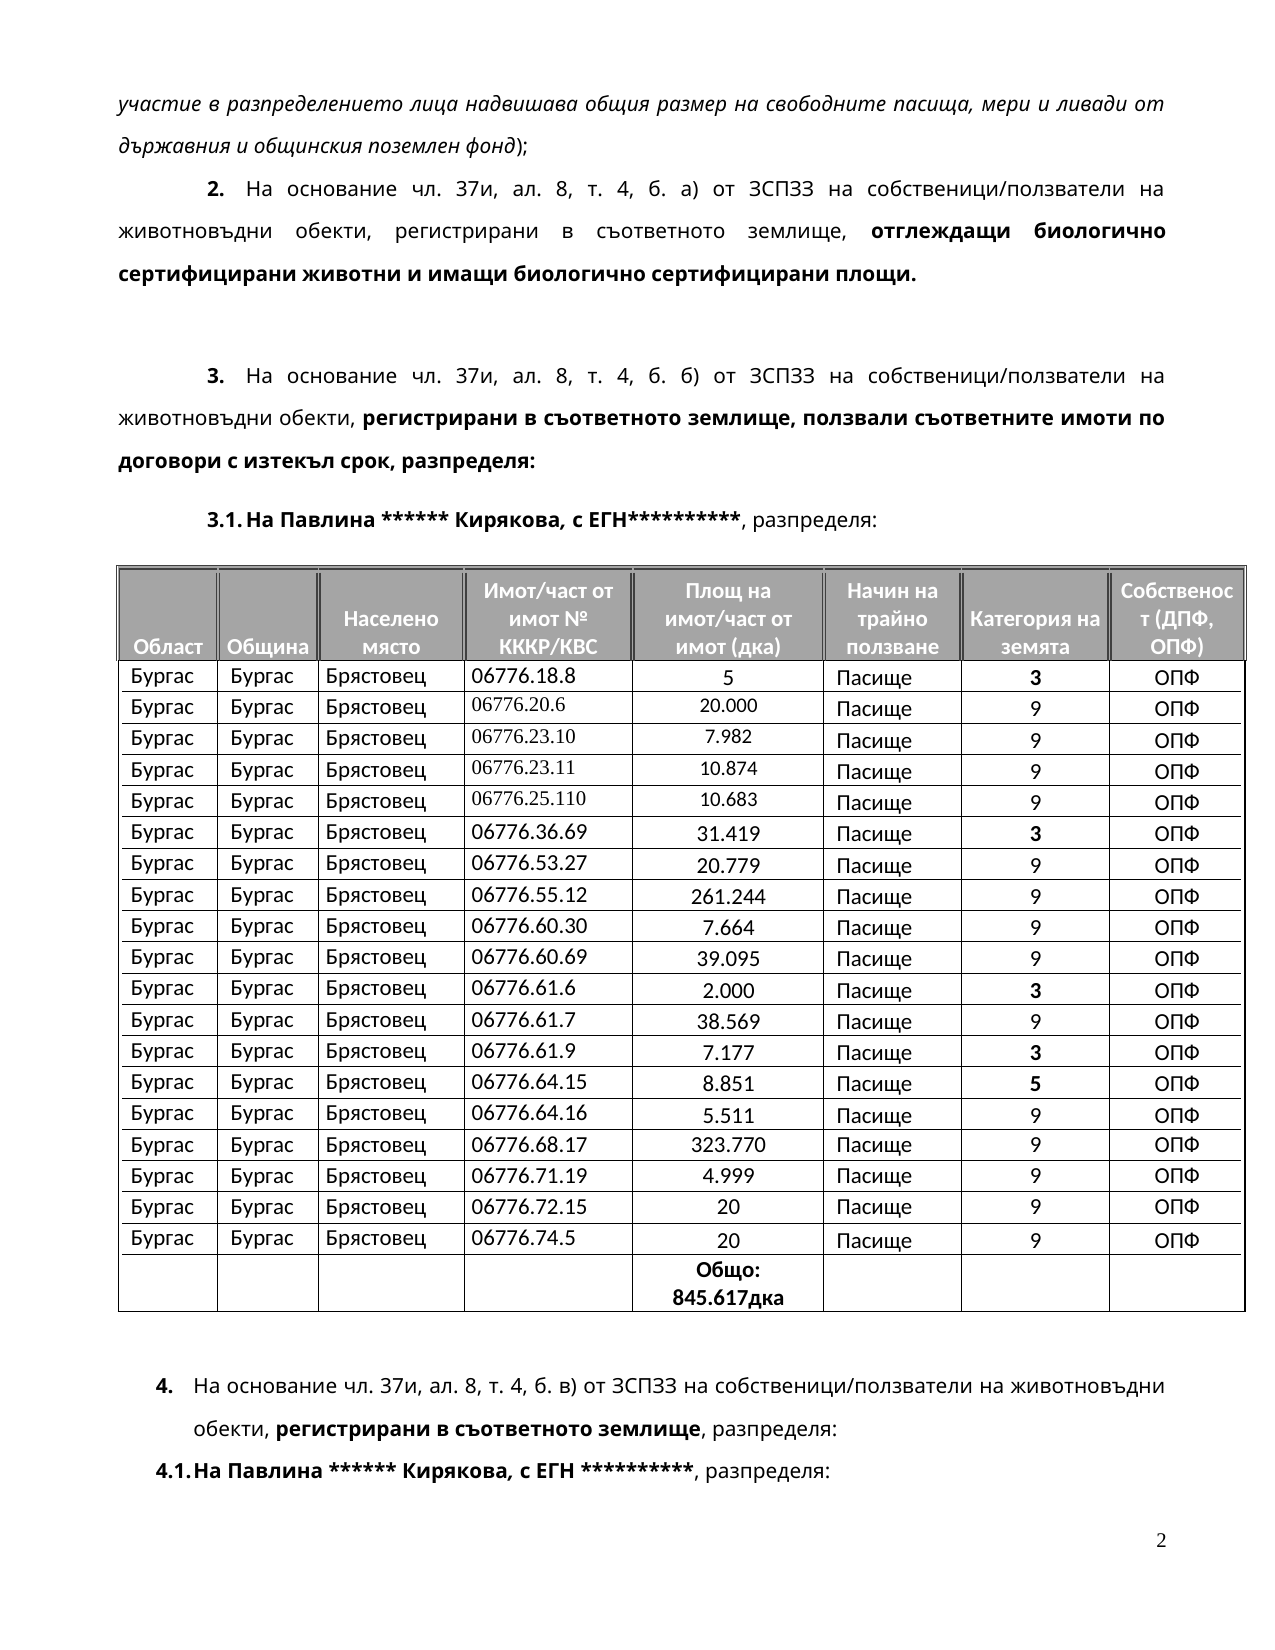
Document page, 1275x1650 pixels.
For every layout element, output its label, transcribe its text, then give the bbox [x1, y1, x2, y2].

table_cell 06776.71.19 [465, 1161, 632, 1191]
table_cell Бургас [119, 816, 217, 847]
table_cell Бургас [218, 817, 318, 847]
table_cell 9 [962, 880, 1109, 910]
table_cell 261.244 [633, 880, 823, 910]
table_cell Бургас [119, 1004, 217, 1035]
table_header Община [218, 569, 318, 660]
table_cell 38.569 [633, 1005, 823, 1035]
table_cell Пасище [824, 786, 961, 816]
table_cell 9 [962, 755, 1109, 785]
table_cell Бургас [119, 1035, 217, 1066]
table_cell ОПФ [1110, 1066, 1244, 1097]
table_header Площ на имот/част от имот (дка) [633, 566, 824, 660]
table_cell Бургас [119, 1191, 217, 1222]
table_cell Брястовец [319, 692, 464, 722]
table_cell Бургас [218, 724, 318, 754]
table_header Населено място [318, 566, 464, 660]
table_cell Бургас [218, 849, 318, 879]
table_cell Бургас [119, 879, 217, 910]
table_cell [465, 1255, 632, 1311]
table_header Собственост (ДПФ, ОПФ) [1109, 566, 1245, 660]
table_cell 06776.64.15 [465, 1067, 632, 1097]
table_cell Бургас [119, 691, 217, 722]
table_cell 9 [962, 692, 1109, 722]
table_cell 10.683 [633, 786, 823, 816]
table_cell Пасище [824, 1067, 961, 1097]
table_cell 9 [962, 1130, 1109, 1160]
table_cell Бургас [218, 1067, 318, 1097]
table_cell Пасище [824, 1130, 961, 1160]
table_cell Бургас [218, 1005, 318, 1035]
table_cell Бургас [218, 755, 318, 785]
table_cell 9 [962, 1161, 1109, 1191]
table_cell 06776.61.9 [465, 1036, 632, 1066]
table_cell Пасище [824, 1036, 961, 1066]
table_cell Бургас [218, 1224, 318, 1254]
list На основание чл. 37и, ал. 8, т. 4, б. а) от ЗСПЗЗ на собственици/ползватели на животновъдни обекти, регистрирани в съответното землище, отглеждащи биологично сертифицирани животни и имащи биологично сертифицирани площи. [118, 174, 1166, 287]
table_cell Брястовец [319, 1067, 464, 1097]
table_cell ОПФ [1110, 941, 1244, 972]
table_cell 06776.61.7 [465, 1005, 632, 1035]
table_cell Бургас [119, 723, 217, 754]
table_cell ОПФ [1110, 973, 1244, 1004]
table_cell [962, 1255, 1109, 1311]
table_cell Бургас [119, 754, 217, 785]
table_cell ОПФ [1110, 1223, 1244, 1254]
table_cell ОПФ [1110, 1129, 1244, 1160]
list На основание чл. 37и, ал. 8, т. 4, б. в) от ЗСПЗЗ на собственици/ползватели на животновъдни обекти, регистрирани в съответното землище, разпределя: [156, 1371, 1166, 1442]
table_cell Бургас [218, 1036, 318, 1066]
table_cell Брястовец [319, 1192, 464, 1222]
table_cell Бургас [218, 880, 318, 910]
table_cell 9 [962, 849, 1109, 879]
table_cell 3 [962, 974, 1109, 1004]
table_cell Пасище [824, 942, 961, 972]
table_cell Пасище [824, 661, 961, 691]
table_cell Брястовец [319, 786, 464, 816]
table_cell Пасище [824, 1161, 961, 1191]
table_cell 06776.36.69 [465, 817, 632, 847]
table_cell 31.419 [633, 817, 823, 847]
table_cell 7.177 [633, 1036, 823, 1066]
list На Павлина ****** Кирякова, с ЕГН **********, разпределя: [156, 1456, 1166, 1485]
table_cell Пасище [824, 755, 961, 785]
table_cell Брястовец [319, 1099, 464, 1129]
table_cell Бургас [218, 692, 318, 722]
table_cell Пасище [824, 911, 961, 941]
table_cell ОПФ [1110, 1098, 1244, 1129]
table_cell 5 [633, 661, 823, 691]
table_cell Бургас [218, 974, 318, 1004]
table_cell Пасище [824, 974, 961, 1004]
table_cell Брястовец [319, 724, 464, 754]
table_cell ОПФ [1110, 785, 1244, 816]
table_cell Бургас [119, 1129, 217, 1160]
table_cell 06776.72.15 [465, 1192, 632, 1222]
table_cell 06776.68.17 [465, 1130, 632, 1160]
table_cell Пасище [824, 1224, 961, 1254]
table_cell 06776.61.6 [465, 974, 632, 1004]
table_cell ОПФ [1110, 816, 1244, 847]
table_cell 9 [962, 786, 1109, 816]
table_cell Бургас [218, 942, 318, 972]
list На Павлина ****** Кирякова, с ЕГН**********, разпределя: [118, 505, 1166, 534]
table_header Област [118, 566, 218, 660]
table_cell Брястовец [319, 911, 464, 941]
table_cell Бургас [218, 786, 318, 816]
table_cell Брястовец [319, 1130, 464, 1160]
table_cell 06776.18.8 [465, 661, 632, 691]
table_cell ОПФ [1110, 848, 1244, 879]
table_cell Брястовец [319, 817, 464, 847]
table_cell [1110, 1254, 1244, 1311]
table_cell [319, 1255, 464, 1311]
table_cell 39.095 [633, 942, 823, 972]
table_cell Бургас [119, 1066, 217, 1097]
table_cell 06776.55.12 [465, 880, 632, 910]
table_cell ОПФ [1110, 723, 1244, 754]
table_cell 20.779 [633, 849, 823, 879]
table_cell 06776.25.110 [465, 786, 632, 816]
table_cell Пасище [824, 849, 961, 879]
table_cell 9 [962, 1224, 1109, 1254]
table_cell Пасище [824, 1192, 961, 1222]
table_cell 06776.64.16 [465, 1099, 632, 1129]
table_cell Брястовец [319, 1036, 464, 1066]
table_cell 5 [962, 1067, 1109, 1097]
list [118, 89, 1166, 160]
table_cell 20.000 [633, 692, 823, 722]
table_cell Бургас [218, 911, 318, 941]
table_cell 06776.60.30 [465, 911, 632, 941]
table_cell 20 [633, 1224, 823, 1254]
table_cell Бургас [119, 973, 217, 1004]
table_cell 9 [962, 911, 1109, 941]
table_cell Брястовец [319, 880, 464, 910]
table_cell Пасище [824, 1099, 961, 1129]
table_cell 4.999 [633, 1161, 823, 1191]
table_cell 06776.53.27 [465, 849, 632, 879]
table_cell Брястовец [319, 849, 464, 879]
table_cell 3 [962, 661, 1109, 691]
table_cell Бургас [119, 1223, 217, 1254]
table_cell 7.982 [633, 724, 823, 754]
table_cell Бургас [218, 1192, 318, 1222]
table_cell ОПФ [1110, 691, 1244, 722]
table_cell 06776.20.6 [465, 692, 632, 722]
table_cell ОПФ [1110, 1004, 1244, 1035]
table_cell ОПФ [1110, 910, 1244, 941]
table_cell Бургас [119, 848, 217, 879]
table_header Начин на трайно ползване [824, 569, 961, 660]
table_cell Бургас [119, 910, 217, 941]
table_cell Пасище [824, 724, 961, 754]
table_cell 5.511 [633, 1099, 823, 1129]
table_cell Бургас [218, 1161, 318, 1191]
table_cell Брястовец [319, 755, 464, 785]
table_cell Брястовец [319, 1224, 464, 1254]
table_cell Бургас [119, 1098, 217, 1129]
list На основание чл. 37и, ал. 8, т. 4, б. б) от ЗСПЗЗ на собственици/ползватели на животновъдни обекти, регистрирани в съответното землище, ползвали съответните имоти по договори с изтекъл срок, разпределя: [118, 361, 1166, 474]
table_cell 3 [962, 1036, 1109, 1066]
table_cell 2.000 [633, 974, 823, 1004]
table_cell Общо: 845.617дка [633, 1255, 823, 1311]
table_cell Брястовец [319, 942, 464, 972]
table_cell Бургас [218, 1130, 318, 1160]
table_cell 323.770 [633, 1130, 823, 1160]
table_cell Пасище [824, 880, 961, 910]
table_cell [218, 1255, 318, 1311]
table_cell 8.851 [633, 1067, 823, 1097]
table_cell 3 [962, 817, 1109, 847]
table_cell 06776.23.10 [465, 724, 632, 754]
table_cell Бургас [119, 661, 217, 691]
table_cell 9 [962, 1005, 1109, 1035]
table_cell ОПФ [1110, 754, 1244, 785]
table_cell Бургас [218, 661, 318, 691]
table_cell Бургас [119, 785, 217, 816]
table_cell Брястовец [319, 1161, 464, 1191]
table_cell Пасище [824, 817, 961, 847]
table_cell Пасище [824, 692, 961, 722]
table_cell Брястовец [319, 974, 464, 1004]
table_cell Бургас [119, 941, 217, 972]
table_cell [824, 1255, 961, 1311]
table_cell Бургас [119, 1160, 217, 1191]
table_cell 9 [962, 1192, 1109, 1222]
table_cell ОПФ [1110, 879, 1244, 910]
table_cell [119, 1254, 217, 1311]
table_cell 9 [962, 724, 1109, 754]
table_cell 06776.23.11 [465, 755, 632, 785]
table_cell Пасище [824, 1005, 961, 1035]
table_header Имот/част от имот № КККР/КВС [464, 566, 633, 660]
table_cell 9 [962, 1099, 1109, 1129]
table_cell 20 [633, 1192, 823, 1222]
table_cell 9 [962, 942, 1109, 972]
table_cell 06776.74.5 [465, 1224, 632, 1254]
table_cell 06776.60.69 [465, 942, 632, 972]
table_cell Брястовец [319, 1005, 464, 1035]
table_cell ОПФ [1110, 1035, 1244, 1066]
table_cell 10.874 [633, 755, 823, 785]
table_cell ОПФ [1110, 1160, 1244, 1191]
table_cell Бургас [218, 1099, 318, 1129]
table_cell 7.664 [633, 911, 823, 941]
table_cell ОПФ [1110, 1191, 1244, 1222]
table_cell Брястовец [319, 661, 464, 691]
table_cell ОПФ [1110, 661, 1244, 691]
table_header Категория на земята [961, 566, 1109, 660]
